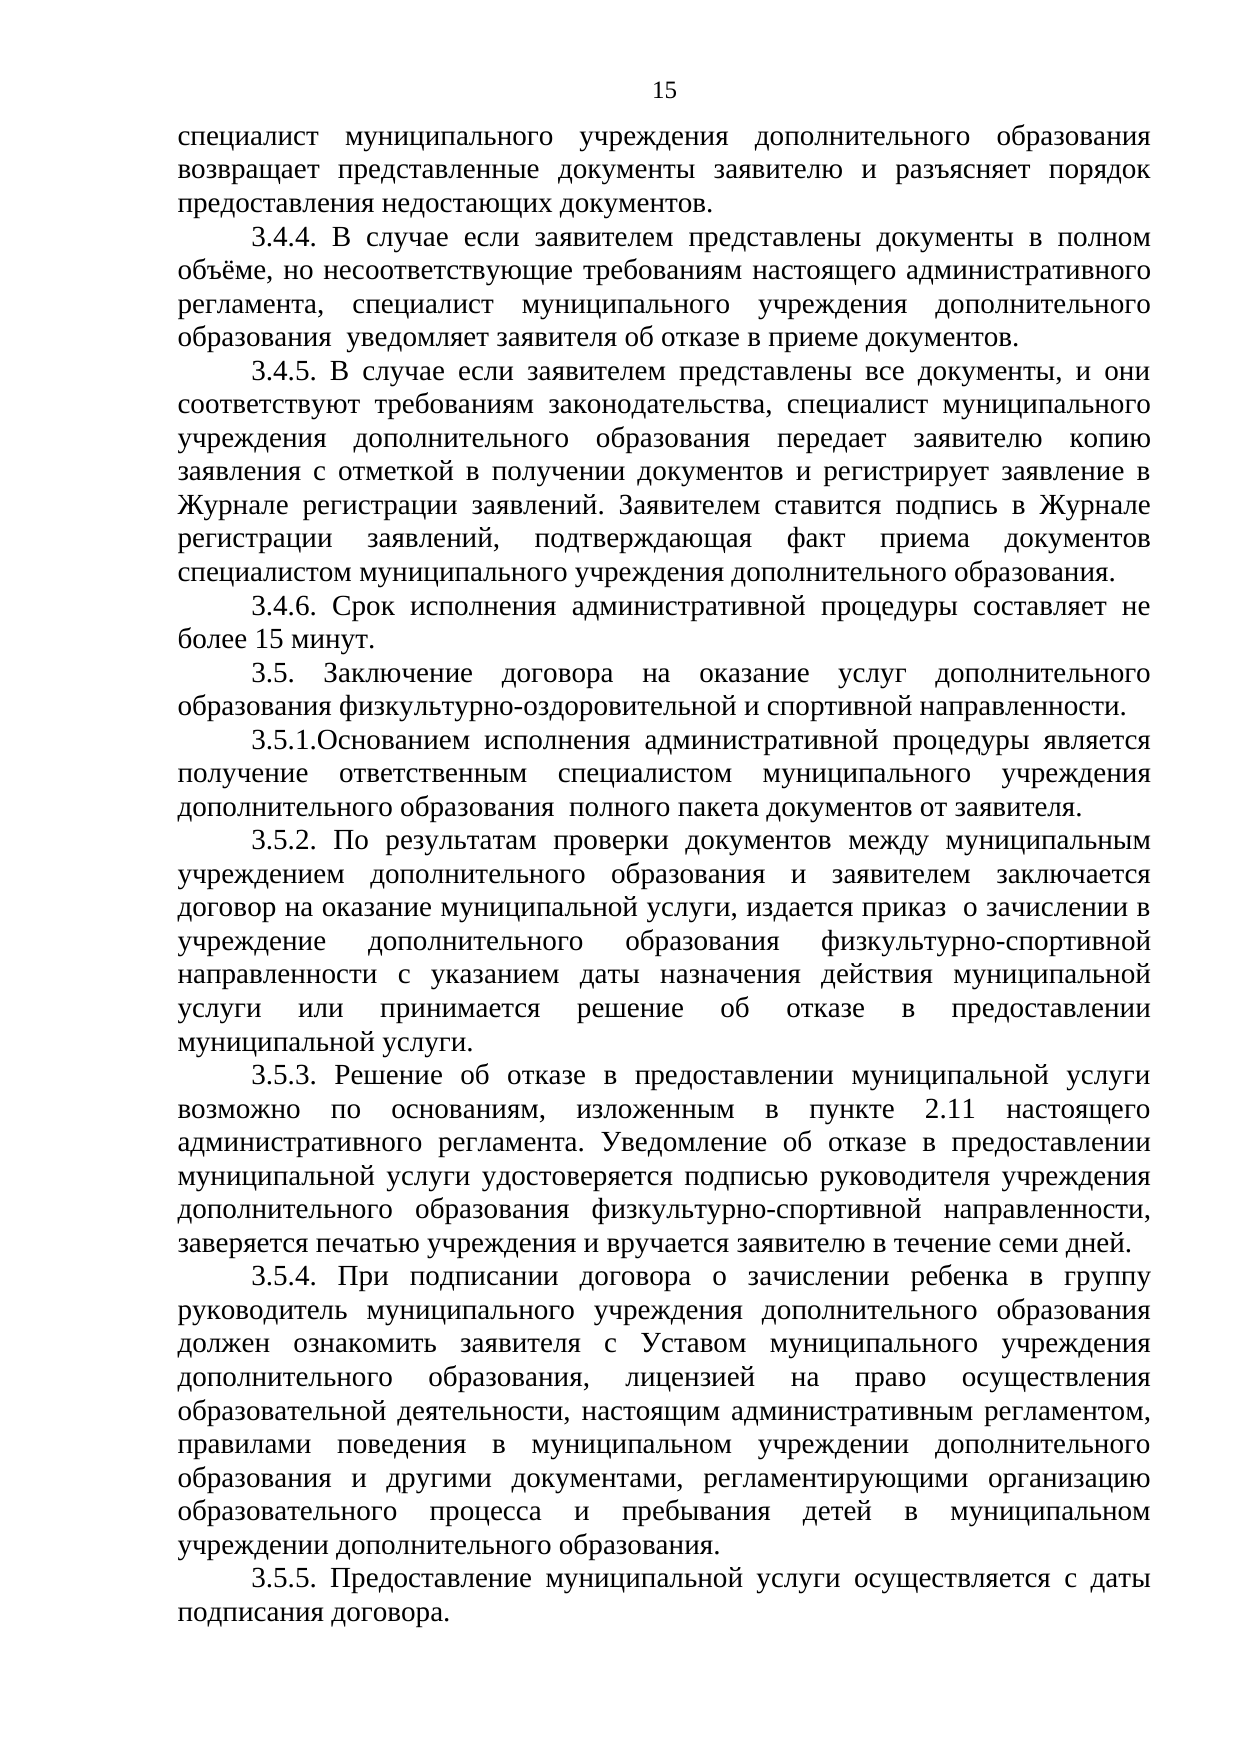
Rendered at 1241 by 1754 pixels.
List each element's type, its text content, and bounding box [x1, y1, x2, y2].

text 3.4.6. Срок исполнения административной процедуры составляет не более 15 минут. [177, 588, 1152, 655]
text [177, 118, 1152, 219]
text 3.5.4. При подписании договора о зачислении ребенка в группу руководитель муниципального учреждения дополнительного образования должен ознакомить заявителя с Уставом муниципального учреждения дополнительного образования, лицензией на право осуществления образовательной деятельности, настоящим административным регламентом, правилами поведения в муниципальном учреждении дополнительного образования и другими документами, регламентирующими организацию образовательного процесса и пребывания детей в муниципальном учреждении дополнительного образования. [177, 1258, 1152, 1560]
text 3.5.5. Предоставление муниципальной услуги осуществляется с даты подписания договора. [177, 1560, 1152, 1627]
text 3.4.4. В случае если заявителем представлены документы в полном объёме, но несоответствующие требованиям настоящего административного регламента, специалист муниципального учреждения дополнительного образования уведомляет заявителя об отказе в приеме документов. [177, 219, 1152, 353]
text 3.5.2. По результатам проверки документов между муниципальным учреждением дополнительного образования и заявителем заключается договор на оказание муниципальной услуги, издается приказ о зачислении в учреждение дополнительного образования физкультурно-спортивной направленности с указанием даты назначения действия муниципальной услуги или принимается решение об отказе в предоставлении муниципальной услуги. [177, 822, 1152, 1057]
text 3.4.5. В случае если заявителем представлены все документы, и они соответствуют требованиям законодательства, специалист муниципального учреждения дополнительного образования передает заявителю копию заявления с отметкой в получении документов и регистрирует заявление в Журнале регистрации заявлений. Заявителем ставится подпись в Журнале регистрации заявлений, подтверждающая факт приема документов специалистом муниципального учреждения дополнительного образования. [177, 353, 1152, 588]
text 3.5.1.Основанием исполнения административной процедуры является получение ответственным специалистом муниципального учреждения дополнительного образования полного пакета документов от заявителя. [177, 722, 1152, 822]
text 3.5. Заключение договора на оказание услуг дополнительного образования физкультурно-оздоровительной и спортивной направленности. [177, 655, 1152, 722]
text 3.5.3. Решение об отказе в предоставлении муниципальной услуги возможно по основаниям, изложенным в пункте 2.11 настоящего административного регламента. Уведомление об отказе в предоставлении муниципальной услуги удостоверяется подписью руководителя учреждения дополнительного образования физкультурно-спортивной направленности, заверяется печатью учреждения и вручается заявителю в течение семи дней. [177, 1057, 1152, 1258]
